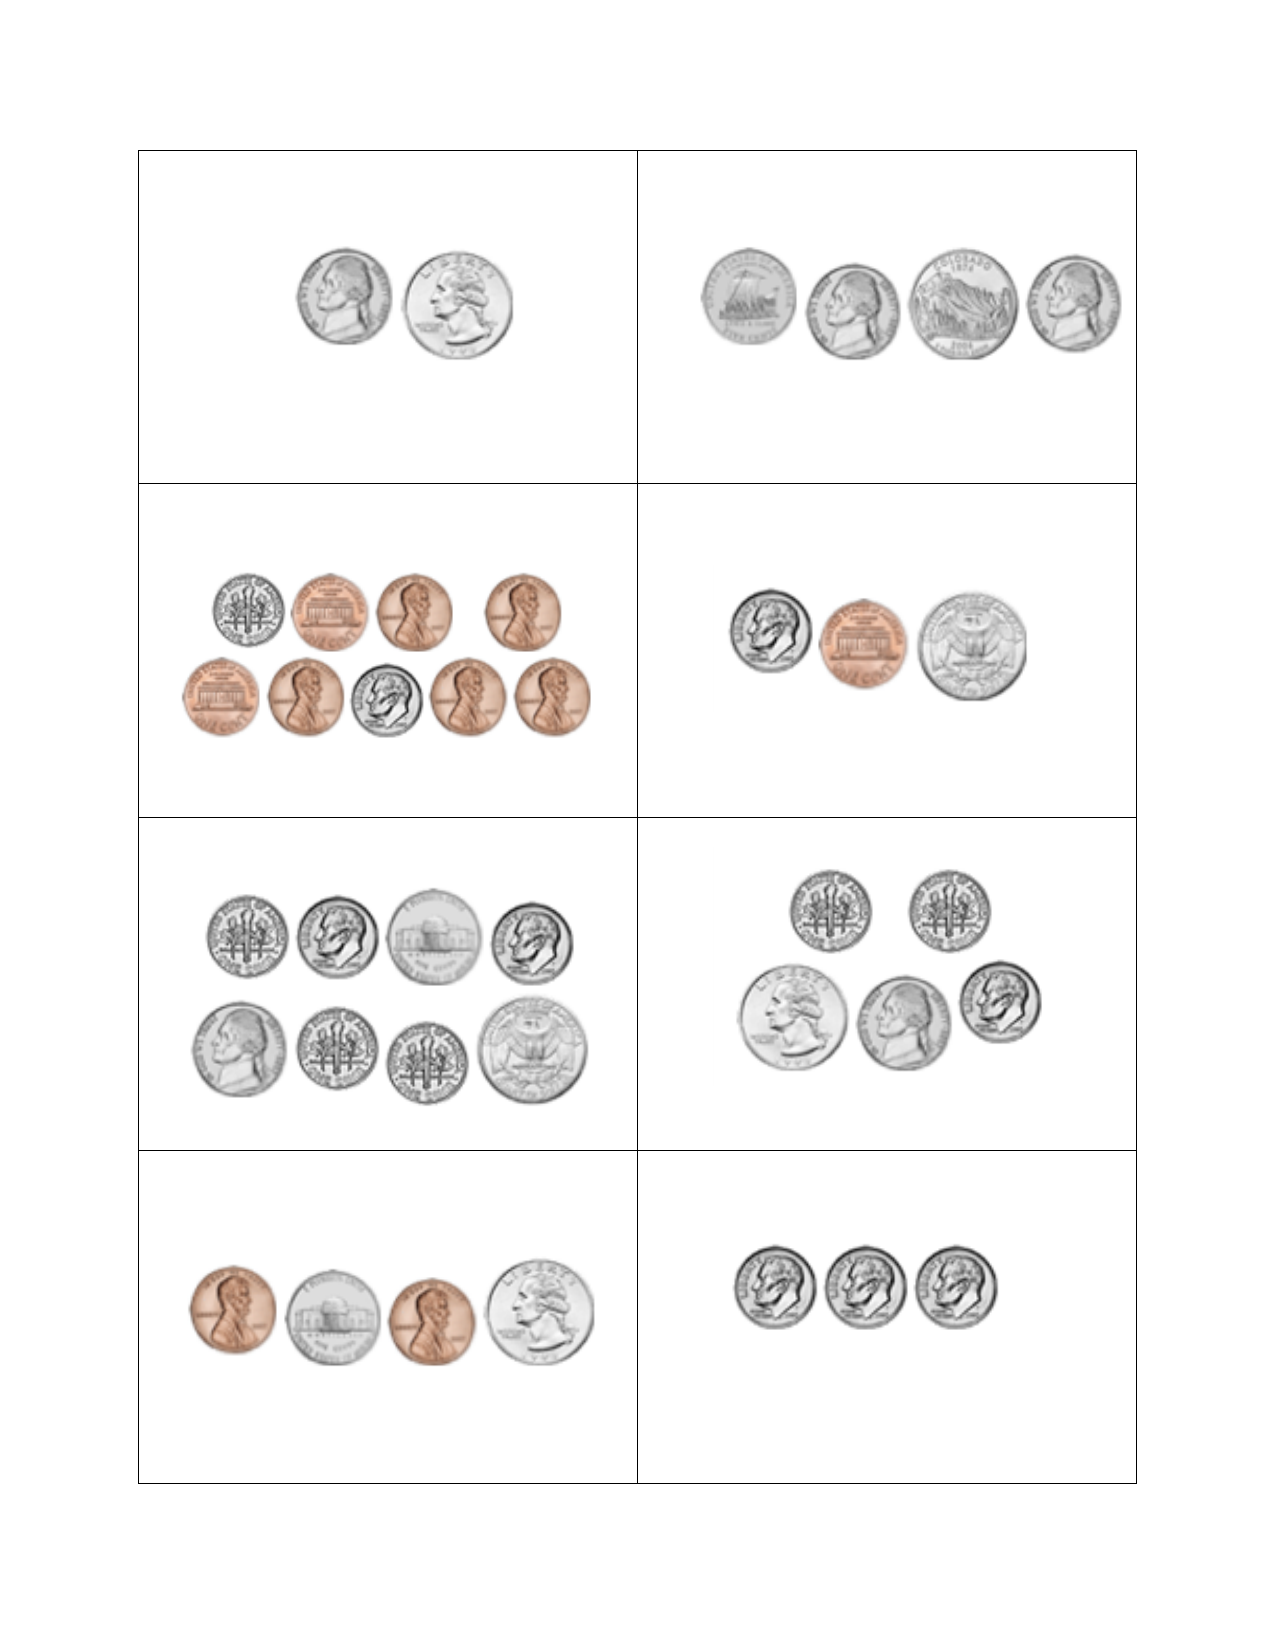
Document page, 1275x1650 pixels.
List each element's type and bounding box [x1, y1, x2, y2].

picture [712, 565, 1046, 712]
table_cell [139, 484, 637, 817]
table_cell [638, 151, 1136, 483]
table_cell [638, 484, 1136, 817]
picture [695, 229, 1125, 375]
table_cell [638, 1151, 1136, 1483]
picture [729, 1230, 1013, 1347]
table_cell [638, 818, 1136, 1150]
picture [279, 225, 525, 375]
table_cell [139, 1151, 637, 1483]
table_cell [139, 818, 637, 1150]
picture [166, 553, 613, 749]
picture [712, 847, 1067, 1086]
picture [166, 1230, 625, 1385]
picture [183, 872, 600, 1123]
table_cell [139, 151, 637, 483]
